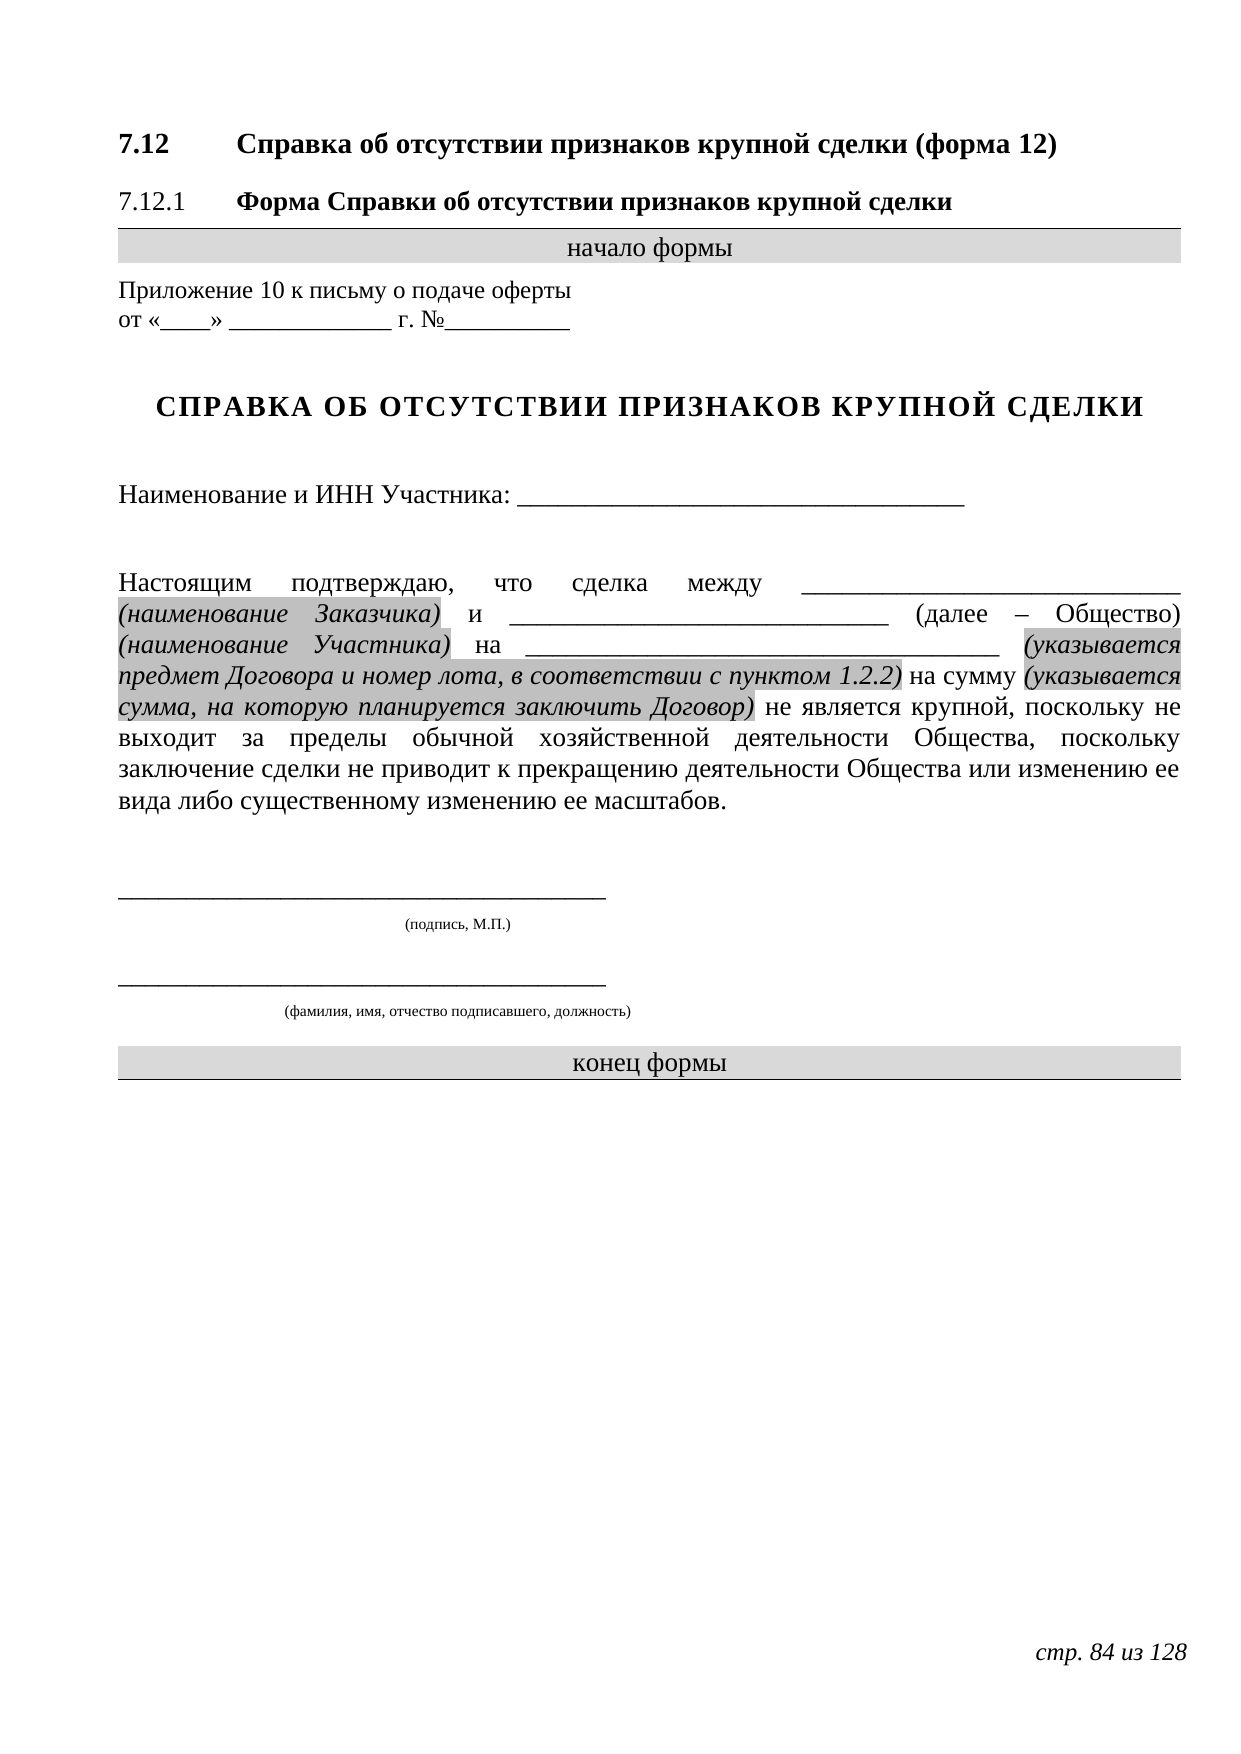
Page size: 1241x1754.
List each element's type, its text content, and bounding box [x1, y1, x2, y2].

text Справка об отсутствии признаков крупной сделки [118, 389, 1181, 422]
text ____________________________________ [118, 958, 1181, 989]
text конец формы [118, 1046, 1181, 1079]
text Наименование и ИНН Участника: _________________________________ [118, 478, 1181, 509]
text ____________________________________ [118, 871, 1181, 902]
text Приложение 10 к письму о подаче оферты от «____» _____________ г. №__________ [118, 275, 1181, 333]
subtitle Справка об отсутствии признаков крупной сделки (форма 12) [118, 126, 1181, 160]
text (фамилия, имя, отчество подписавшего, должность) [118, 1002, 797, 1033]
text (подпись, М.П.) [118, 915, 797, 946]
list Форма Справки об отсутствии признаков крупной сделки [118, 185, 1181, 216]
text начало формы [118, 229, 1181, 263]
text Настоящим подтверждаю, что сделка между ____________________________ (наименование Заказчика) и ____________________________ (далее – Общество) (наименование Участника) на ___________________________________ (указывается предмет Договора и номер лота, в соответствии с пунктом 1.2.2) на сумму (указывается сумма, на которую планируется заключить Договор) не является крупной, поскольку не выходит за пределы обычной хозяйственной деятельности Общества, поскольку заключение сделки не приводит к прекращению деятельности Общества или изменению ее вида либо существенному изменению ее масштабов. [118, 566, 1181, 815]
